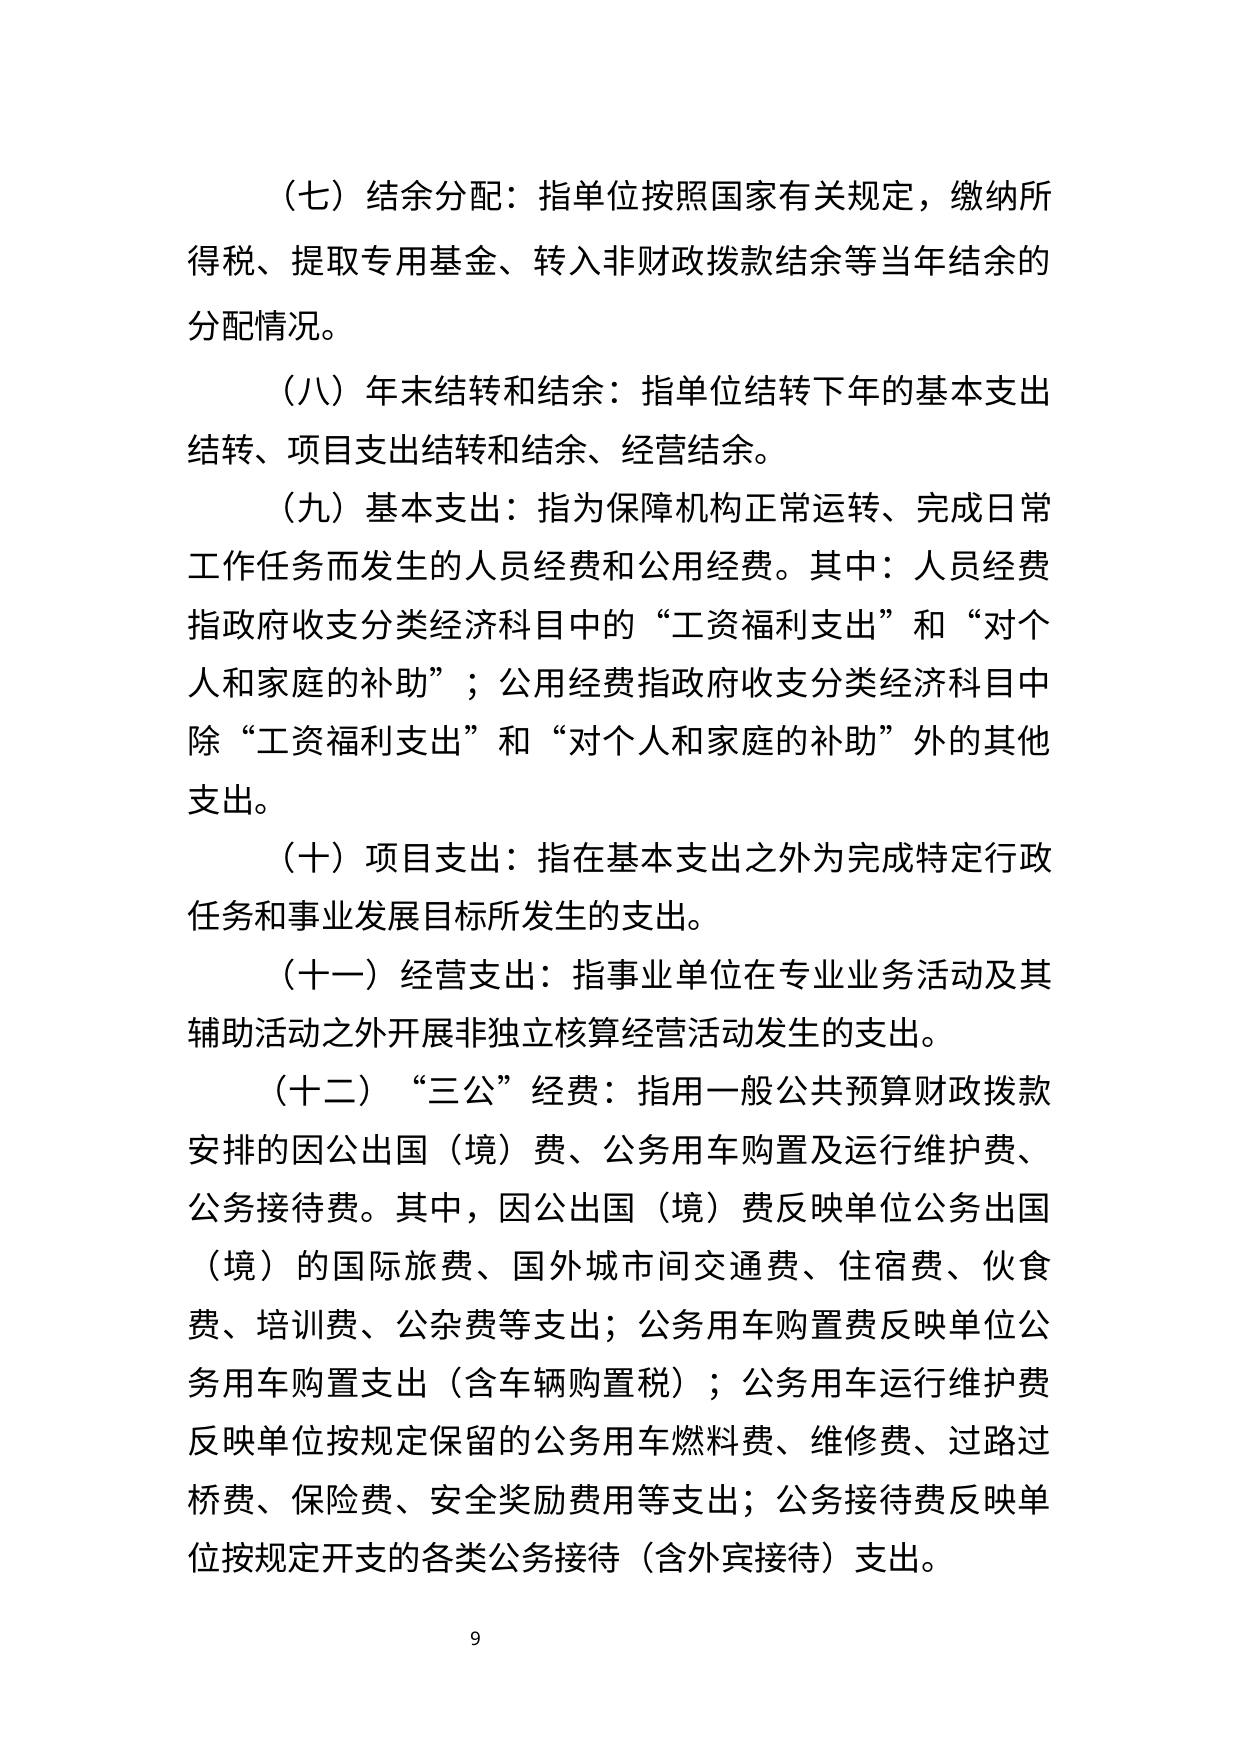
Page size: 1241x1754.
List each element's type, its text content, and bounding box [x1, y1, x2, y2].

text （十一）经营支出：指事业单位在专业业务活动及其辅助活动之外开展非独立核算经营活动发生的支出。 [187, 940, 1053, 1057]
text （十二）“三公”经费：指用一般公共预算财政拨款安排的因公出国（境）费、公务用车购置及运行维护费、公务接待费。其中，因公出国（境）费反映单位公务出国（境）的国际旅费、国外城市间交通费、住宿费、伙食费、培训费、公杂费等支出；公务用车购置费反映单位公务用车购置支出（含车辆购置税）；公务用车运行维护费反映单位按规定保留的公务用车燃料费、维修费、过路过桥费、保险费、安全奖励费用等支出；公务接待费反映单位按规定开支的各类公务接待（含外宾接待）支出。 [187, 1057, 1053, 1582]
text （八）年末结转和结余：指单位结转下年的基本支出结转、项目支出结转和结余、经营结余。 [187, 357, 1053, 474]
text （七）结余分配：指单位按照国家有关规定，缴纳所得税、提取专用基金、转入非财政拨款结余等当年结余的分配情况。 [187, 162, 1053, 357]
text （十）项目支出：指在基本支出之外为完成特定行政任务和事业发展目标所发生的支出。 [187, 824, 1053, 940]
text （九）基本支出：指为保障机构正常运转、完成日常工作任务而发生的人员经费和公用经费。其中：人员经费指政府收支分类经济科目中的“工资福利支出”和“对个人和家庭的补助”；公用经费指政府收支分类经济科目中除“工资福利支出”和“对个人和家庭的补助”外的其他支出。 [187, 474, 1053, 824]
